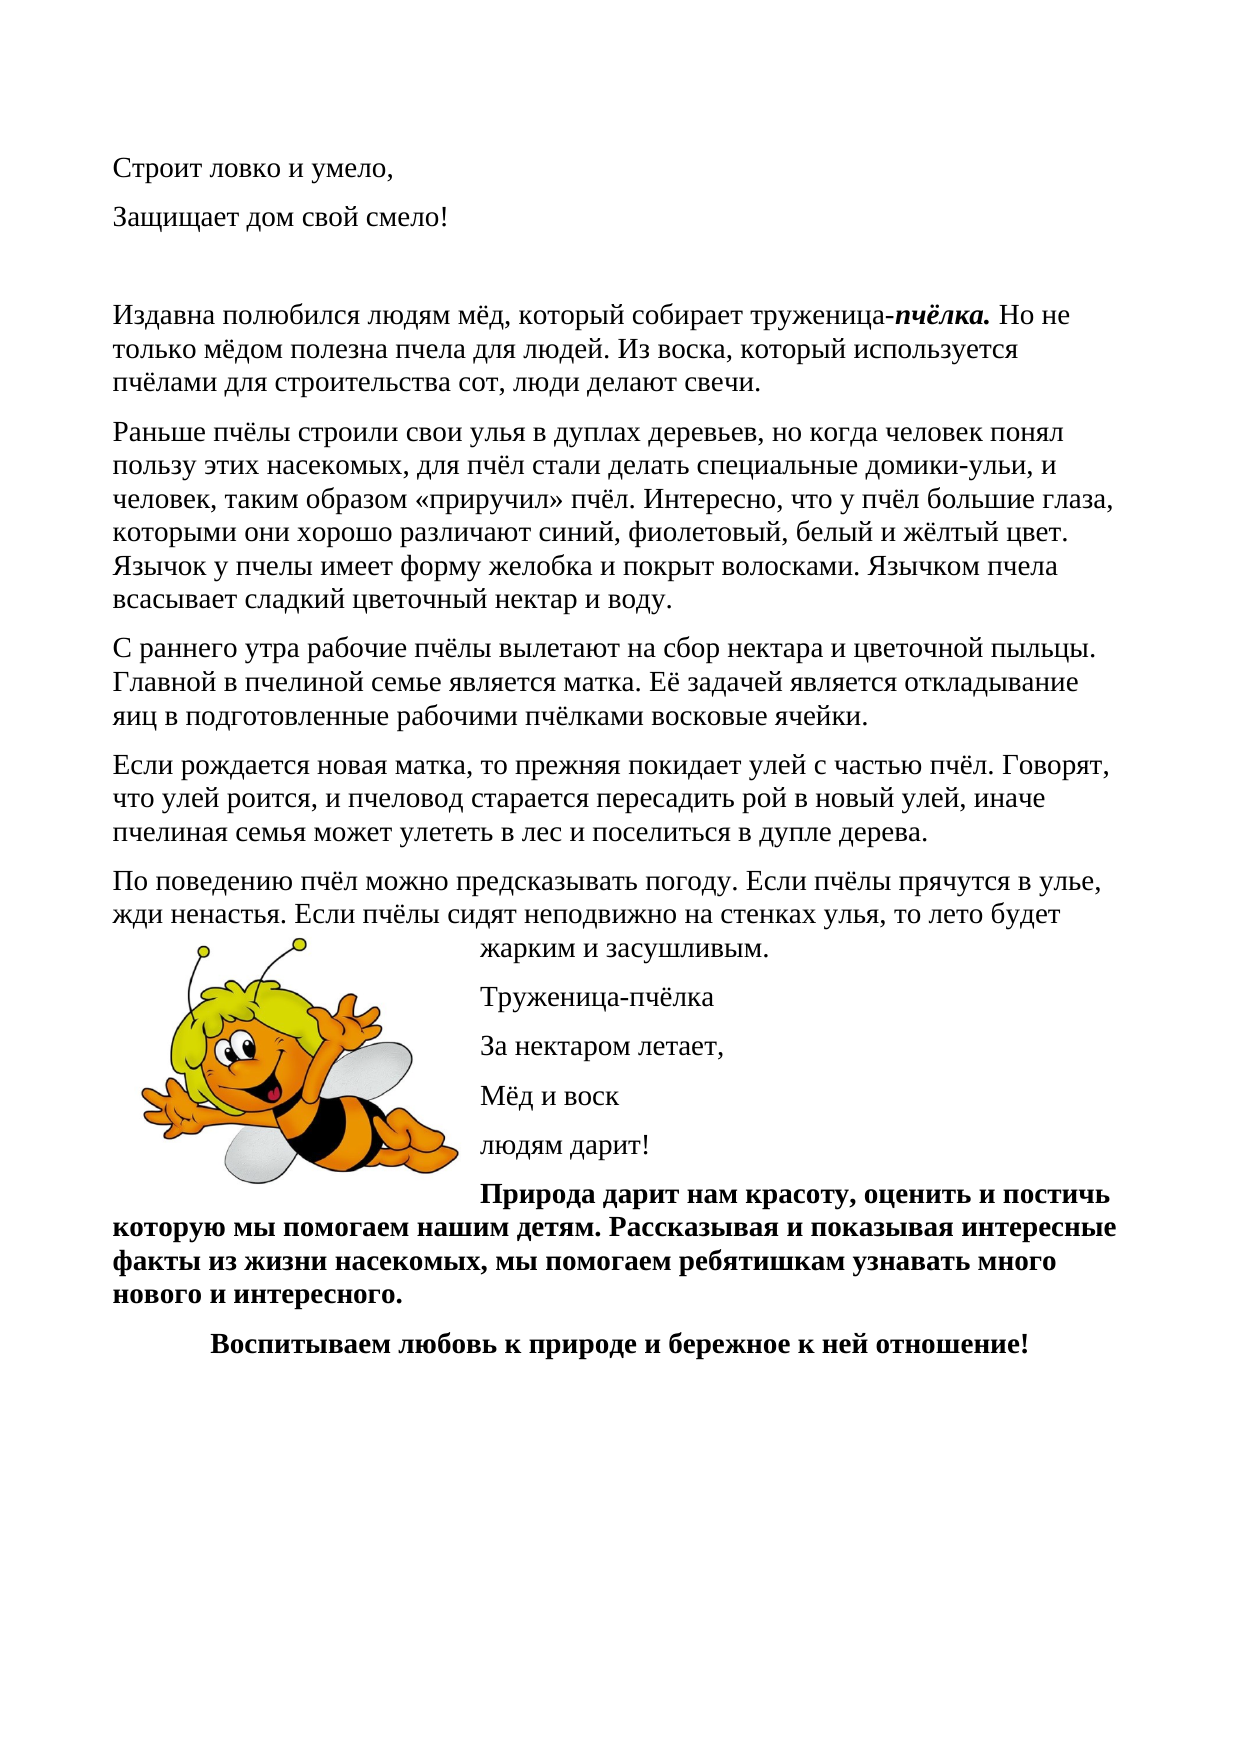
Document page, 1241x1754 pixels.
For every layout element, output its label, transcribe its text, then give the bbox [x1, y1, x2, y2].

text Защищает дом свой смело! [112, 199, 1128, 233]
text С раннего утра рабочие пчёлы вылетают на сбор нектара и цветочной пыльцы. Главной в пчелиной семье является матка. Её задачей является откладывание яиц в подготовленные рабочими пчёлками восковые ячейки. [112, 631, 1128, 731]
text Труженица-пчёлка [480, 979, 1128, 1013]
text Природа дарит нам красоту, оценить и постичь которую мы помогаем нашим детям. Рассказывая и показывая интересные факты из жизни насекомых, мы помогаем ребятишкам узнавать много нового и интересного. [112, 1176, 1128, 1310]
text Раньше пчёлы строили свои улья в дуплах деревьев, но когда человек понял пользу этих насекомых, для пчёл стали делать специальные домики-ульи, и человек, таким образом «приручил» пчёл. Интересно, что у пчёл большие глаза, которыми они хорошо различают синий, фиолетовый, белый и жёлтый цвет. Язычок у пчелы имеет форму желобка и покрыт волосками. Язычком пчела всасывает сладкий цветочный нектар и воду. [112, 414, 1128, 615]
text По поведению пчёл можно предсказывать погоду. Если пчёлы прячутся в улье, жди ненастья. Если пчёлы сидят неподвижно на стенках улья, то лето будет жарким и засушливым. [112, 863, 1128, 964]
text Если рождается новая матка, то прежняя покидает улей с частью пчёл. Говорят, что улей роится, и пчеловод старается пересадить рой в новый улей, иначе пчелиная семья может улететь в лес и поселиться в дупле дерева. [112, 747, 1128, 847]
text Строит ловко и умело, [112, 150, 1128, 183]
text Издавна полюбился людям мёд, который собирает труженица-пчёлка. Но не только мёдом полезна пчела для людей. Из воска, который используется пчёлами для строительства сот, люди делают свечи. [112, 297, 1128, 398]
text Воспитываем любовь к природе и бережное к ней отношение! [112, 1326, 1128, 1359]
picture [112, 930, 480, 1195]
text За нектаром летает, [480, 1028, 1128, 1062]
text Мёд и воск [480, 1078, 1128, 1111]
text людям дарит! [480, 1127, 1128, 1160]
